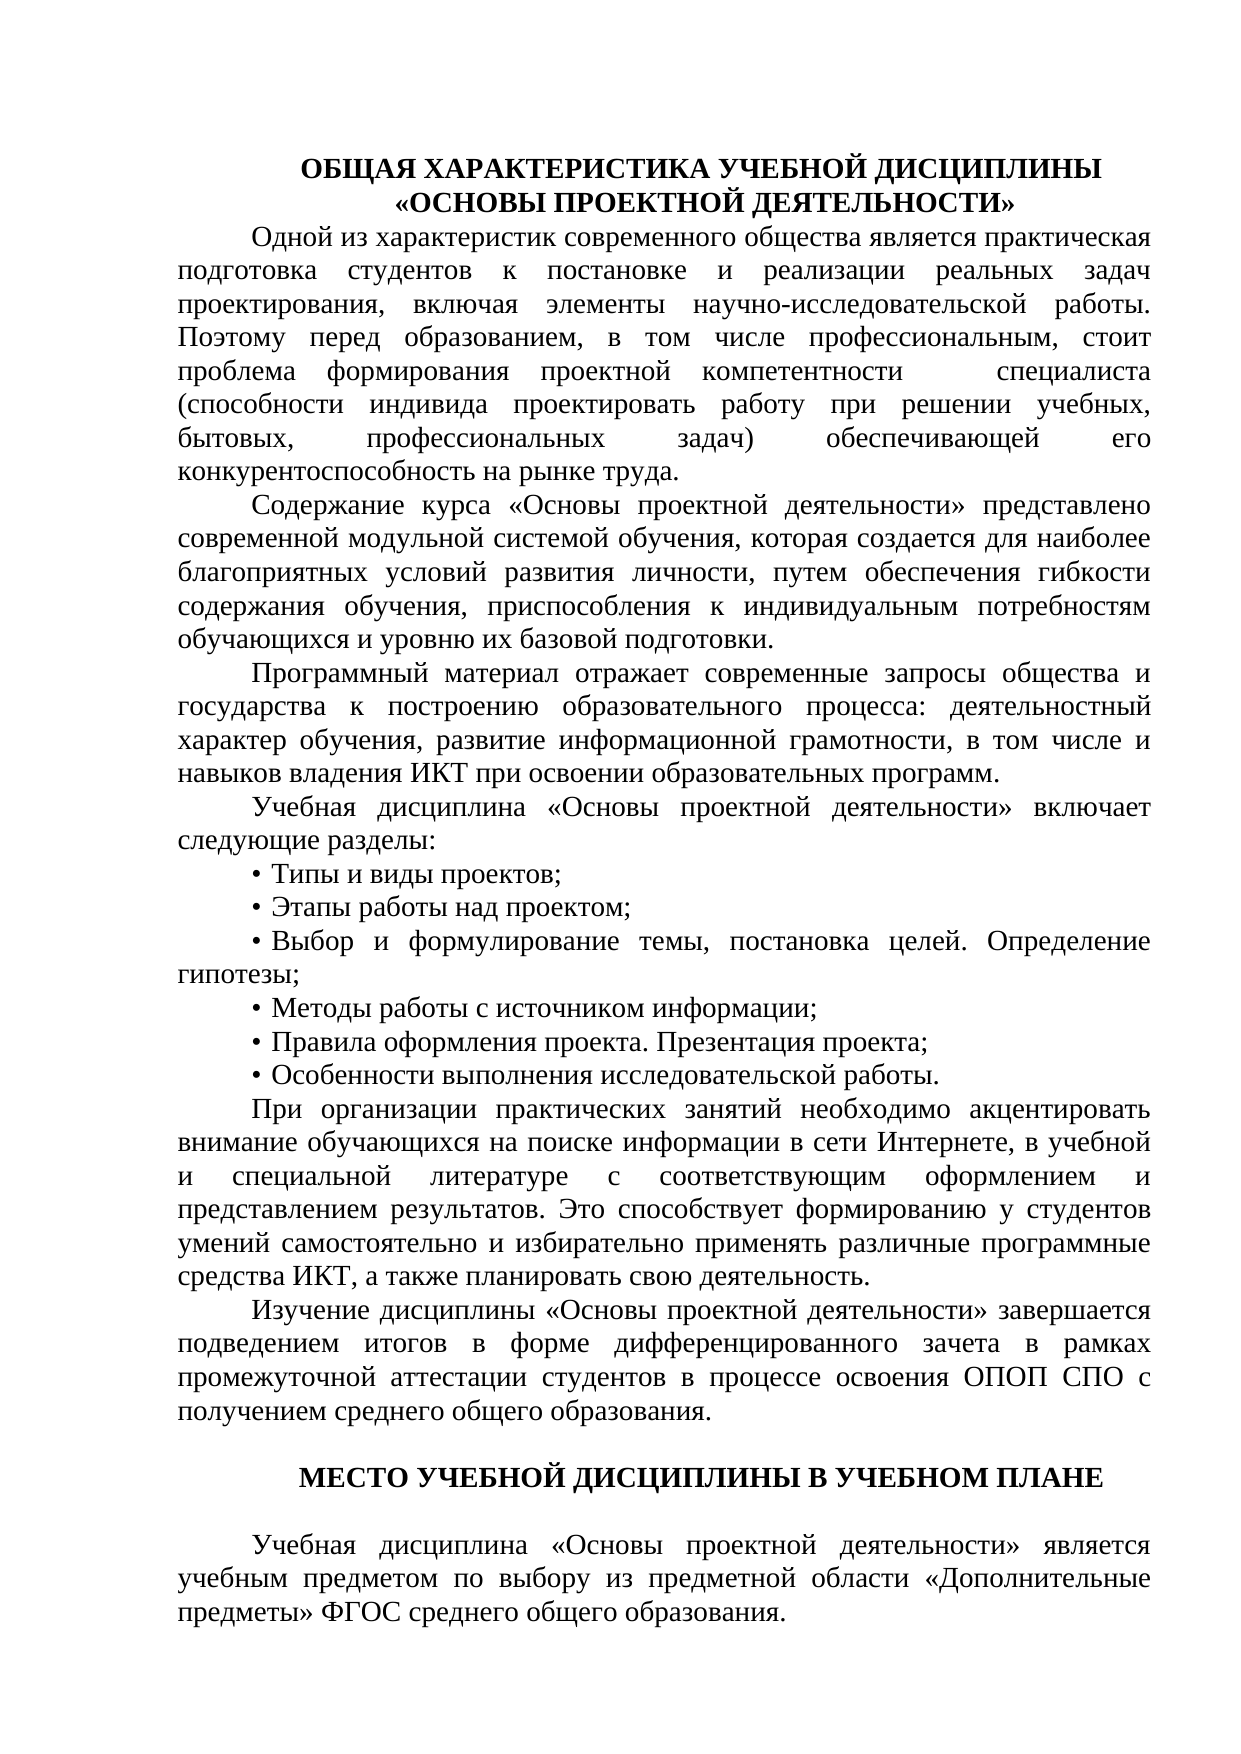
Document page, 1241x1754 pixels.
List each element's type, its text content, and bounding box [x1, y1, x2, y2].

text • Выбор и формулирование темы, постановка целей. Определение гипотезы; [177, 923, 1152, 990]
text Изучение дисциплины «Основы проектной деятельности» завершается подведением итогов в форме дифференцированного зачета в рамках промежуточной аттестации студентов в процессе освоения ОПОП СПО с получением среднего общего образования. [177, 1292, 1152, 1426]
text Содержание курса «Основы проектной деятельности» представлено современной модульной системой обучения, которая создается для наиболее благоприятных условий развития личности, путем обеспечения гибкости содержания обучения, приспособления к индивидуальным потребностям обучающихся и уровню их базовой подготовки. [177, 487, 1152, 655]
text • Особенности выполнения исследовательской работы. [177, 1057, 1152, 1091]
text Учебная дисциплина «Основы проектной деятельности» является учебным предметом по выбору из предметной области «Дополнительные предметы» ФГОС среднего общего образования. [177, 1527, 1152, 1627]
text • Типы и виды проектов; [177, 856, 1152, 889]
text • Этапы работы над проектом; [177, 889, 1152, 923]
text Учебная дисциплина «Основы проектной деятельности» включает следующие разделы: [177, 789, 1152, 856]
text Программный материал отражает современные запросы общества и государства к построению образовательного процесса: деятельностный характер обучения, развитие информационной грамотности, в том числе и навыков владения ИКТ при освоении образовательных программ. [177, 655, 1152, 789]
text Одной из характеристик современного общества является практическая подготовка студентов к постановке и реализации реальных задач проектирования, включая элементы научно-исследовательской работы. Поэтому перед образованием, в том числе профессиональным, стоит проблема формирования проектной компетентности специалиста (способности индивида проектировать работу при решении учебных, бытовых, профессиональных задач) обеспечивающей его конкурентоспособность на рынке труда. [177, 219, 1152, 487]
text ОБЩАЯ ХАРАКТЕРИСТИКА УЧЕБНОЙ ДИСЦИПЛИНЫ [177, 152, 1152, 185]
text При организации практических занятий необходимо акцентировать внимание обучающихся на поиске информации в сети Интернете, в учебной и специальной литературе с соответствующим оформлением и представлением результатов. Это способствует формированию у студентов умений самостоятельно и избирательно применять различные программные средства ИКТ, а также планировать свою деятельность. [177, 1091, 1152, 1292]
text «ОСНОВЫ ПРОЕКТНОЙ ДЕЯТЕЛЬНОСТИ» [177, 185, 1152, 219]
text • Методы работы с источником информации; [177, 990, 1152, 1024]
text • Правила оформления проекта. Презентация проекта; [177, 1024, 1152, 1057]
text МЕСТО УЧЕБНОЙ ДИСЦИПЛИНЫ В УЧЕБНОМ ПЛАНЕ [177, 1460, 1152, 1493]
